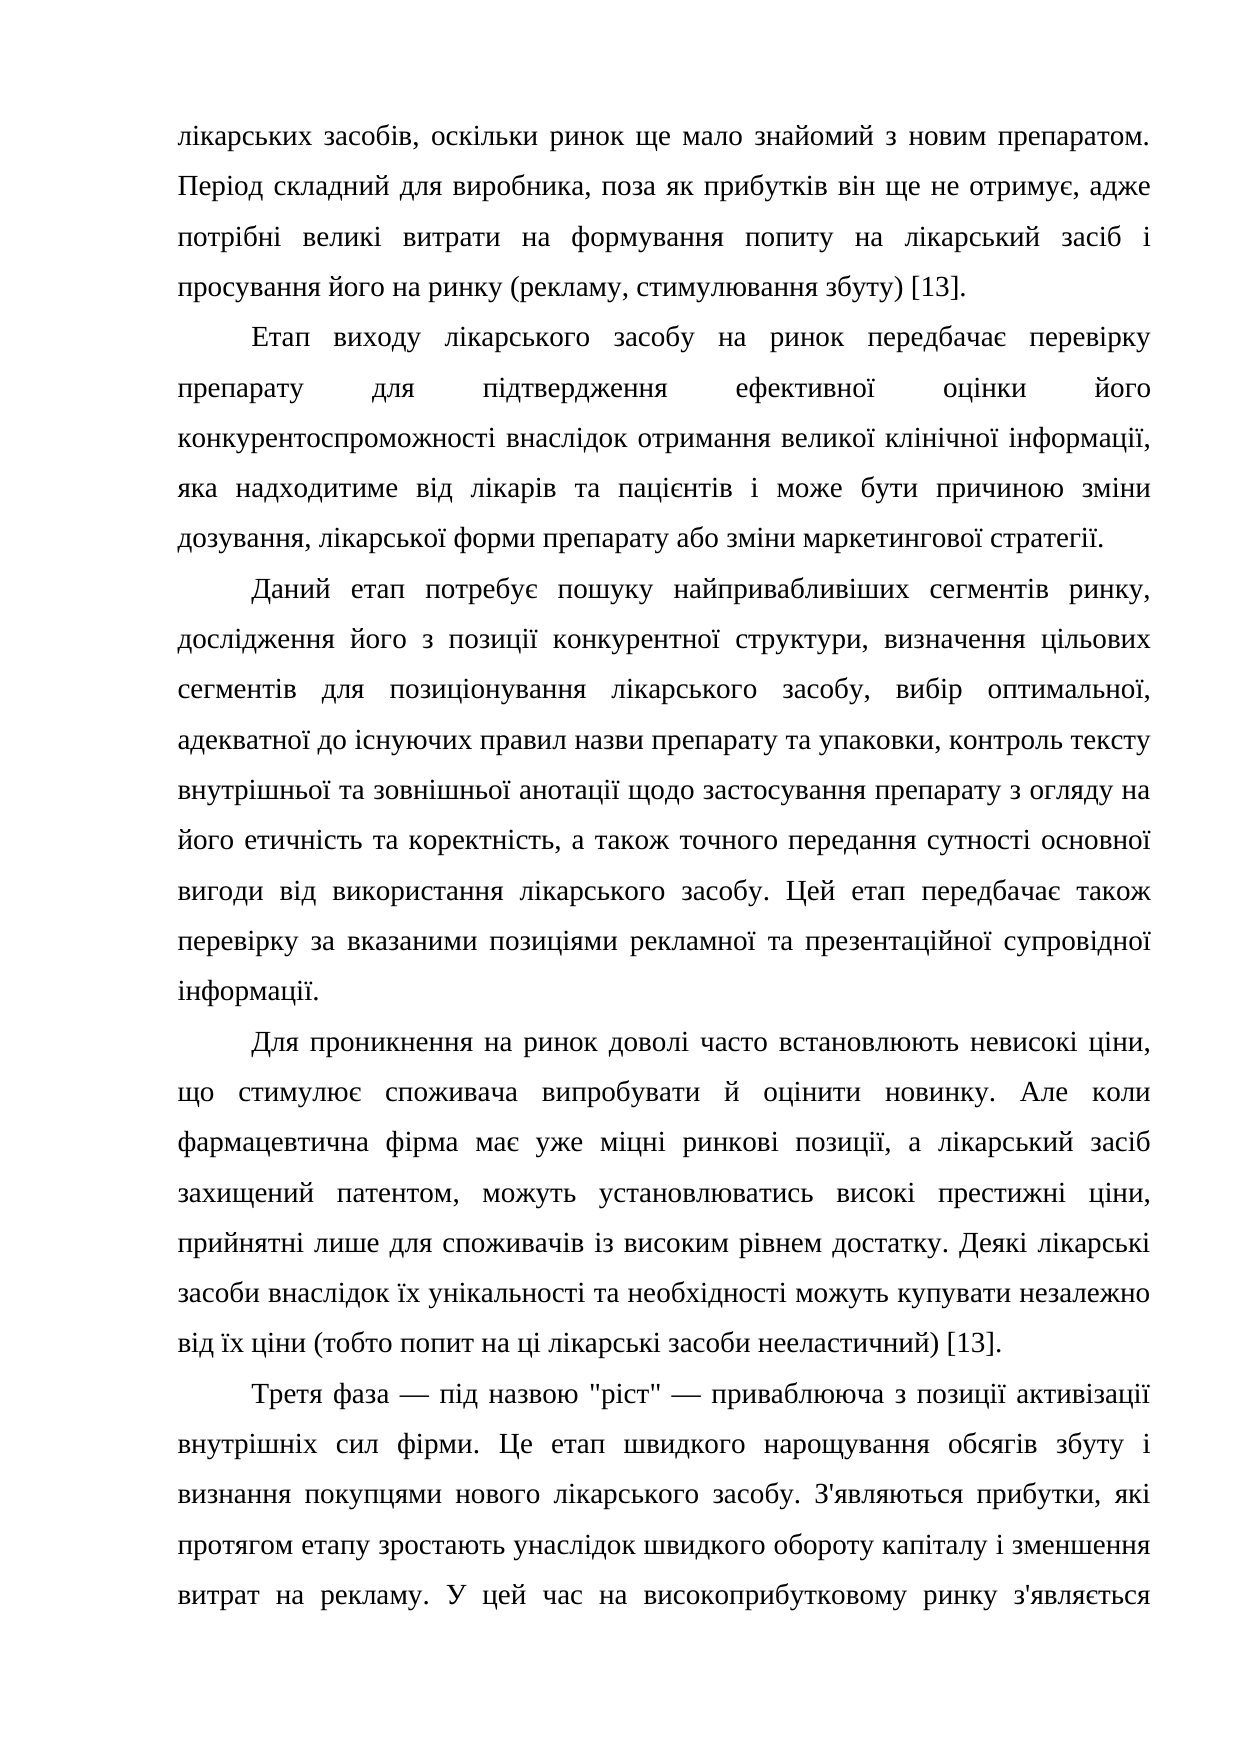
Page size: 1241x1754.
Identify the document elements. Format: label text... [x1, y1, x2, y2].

text Етап виходу лікарського засобу на ринок передбачає перевірку препарату для підтвердження ефективної оцінки його конкурентоспроможності внаслідок отримання великої клінічної інформації, яка надходитиме від лікарів та пацієнтів і може бути причиною зміни дозування, лікарської форми препарату або зміни маркетингової стратегії. [177, 319, 1152, 554]
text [177, 118, 1152, 303]
text Для проникнення на ринок доволі часто встановлюють невисокі ціни, що стимулює споживача випробувати й оцінити новинку. Але коли фармацевтична фірма має уже міцні ринкові позиції, а лікарський засіб захищений патентом, можуть установлюватись високі престижні ціни, прийнятні лише для споживачів із високим рівнем достатку. Деякі лікарські засоби внаслідок їх унікальності та необхідності можуть купувати незалежно від їх ціни (тобто попит на ці лікарські засоби нееластичний) [13]. [177, 1024, 1152, 1359]
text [177, 1376, 1152, 1611]
text Даний етап потребує пошуку найпривабливіших сегментів ринку, дослідження його з позиції конкурентної структури, визначення цільових сегментів для позиціонування лікарського засобу, вибір оптимальної, адекватної до існуючих правил назви препарату та упаковки, контроль тексту внутрішньої та зовнішньої анотації щодо застосування препарату з огляду на його етичність та коректність, а також точного передання сутності основної вигоди від використання лікарського засобу. Цей етап передбачає також перевірку за вказаними позиціями рекламної та презентаційної супровідної інформації. [177, 571, 1152, 1007]
